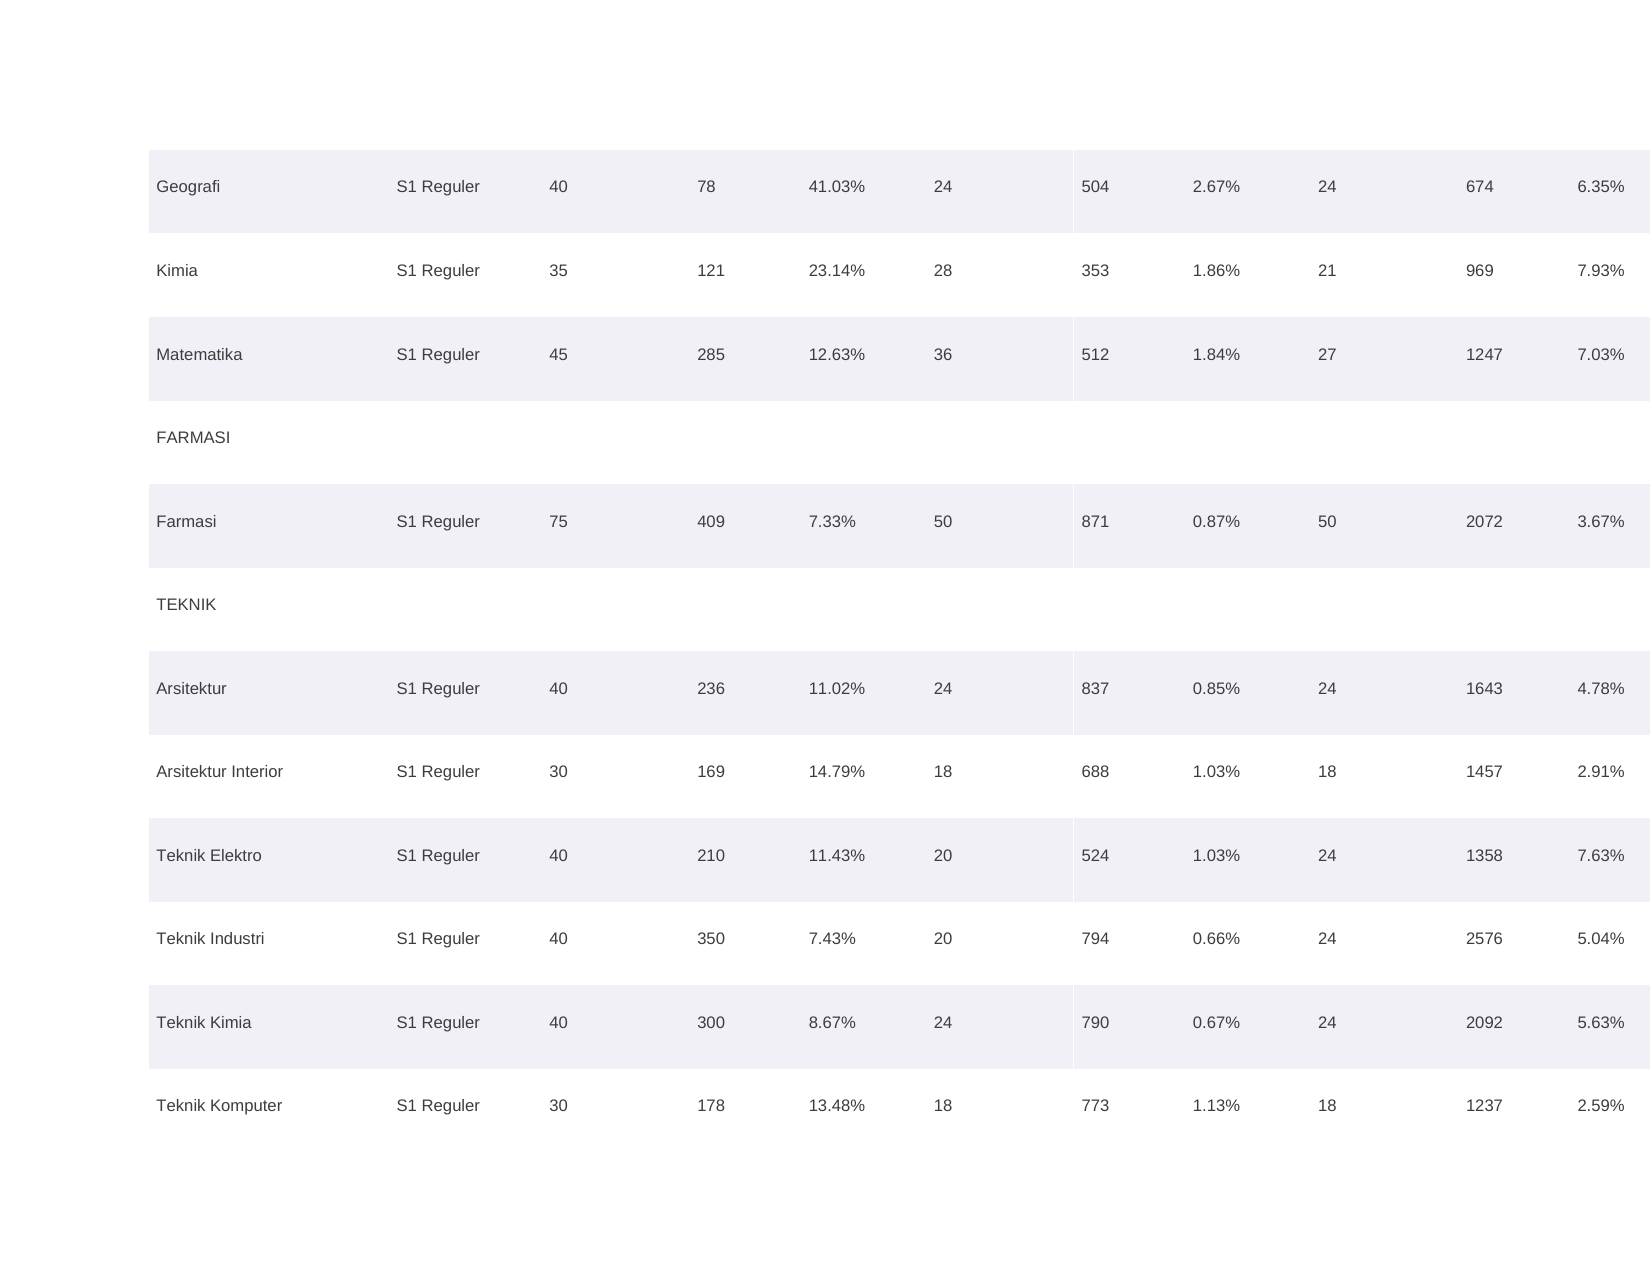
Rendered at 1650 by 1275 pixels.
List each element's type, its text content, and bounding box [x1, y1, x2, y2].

table_cell S1 Reguler [389, 735, 541, 818]
table_cell TEKNIK [149, 568, 1650, 651]
table_cell Matematika [149, 317, 389, 401]
table_cell 12.63% [801, 317, 926, 401]
table_cell 11.43% [801, 818, 926, 902]
table_cell 45 [541, 317, 689, 401]
table_cell 40 [541, 150, 689, 233]
table_cell S1 Reguler [389, 484, 541, 568]
table_cell 688 [1074, 735, 1185, 818]
table_cell 0.87% [1185, 484, 1310, 568]
table_cell 300 [689, 985, 801, 1069]
table_cell 353 [1074, 234, 1185, 317]
table_cell 512 [1074, 317, 1185, 401]
table_cell 1.84% [1185, 317, 1310, 401]
table_cell 7.33% [801, 484, 926, 568]
table_cell 40 [541, 902, 689, 985]
table_cell 41.03% [801, 150, 926, 233]
table_cell 7.63% [1569, 818, 1650, 902]
table_cell 11.02% [801, 651, 926, 735]
table_cell 871 [1074, 484, 1185, 568]
table_cell 524 [1074, 818, 1185, 902]
table_cell 20 [926, 818, 1073, 902]
table_cell 178 [689, 1069, 801, 1123]
table_cell 24 [926, 985, 1073, 1069]
table_cell S1 Reguler [389, 234, 541, 317]
table_cell 35 [541, 234, 689, 317]
table_cell 7.43% [801, 902, 926, 985]
table_cell 75 [541, 484, 689, 568]
table_cell 674 [1458, 150, 1569, 233]
table_cell 1643 [1458, 651, 1569, 735]
table_cell 21 [1310, 234, 1458, 317]
table_cell 18 [926, 1069, 1073, 1123]
table_cell 6.35% [1569, 150, 1650, 233]
table_cell 40 [541, 985, 689, 1069]
table_cell 1.13% [1185, 1069, 1310, 1123]
table_cell 7.93% [1569, 234, 1650, 317]
table_cell 350 [689, 902, 801, 985]
table_cell 2092 [1458, 985, 1569, 1069]
table_cell 504 [1074, 150, 1185, 233]
table_cell Kimia [149, 234, 389, 317]
table_cell 1237 [1458, 1069, 1569, 1123]
table_cell Arsitektur [149, 651, 389, 735]
table_cell 23.14% [801, 234, 926, 317]
table_cell 78 [689, 150, 801, 233]
table_cell Geografi [149, 150, 389, 233]
table_cell S1 Reguler [389, 651, 541, 735]
table_cell 2072 [1458, 484, 1569, 568]
table_cell Teknik Industri [149, 902, 389, 985]
table_cell 24 [926, 150, 1073, 233]
table_cell 409 [689, 484, 801, 568]
table_cell 2.91% [1569, 735, 1650, 818]
table_cell 1.03% [1185, 818, 1310, 902]
table_cell 0.85% [1185, 651, 1310, 735]
table_cell 27 [1310, 317, 1458, 401]
table_cell 969 [1458, 234, 1569, 317]
table_cell S1 Reguler [389, 1069, 541, 1123]
table_cell 18 [1310, 735, 1458, 818]
table_cell 13.48% [801, 1069, 926, 1123]
table_cell 24 [1310, 150, 1458, 233]
table_cell 30 [541, 735, 689, 818]
table_cell 790 [1074, 985, 1185, 1069]
table_cell S1 Reguler [389, 317, 541, 401]
table_cell 285 [689, 317, 801, 401]
table_cell 50 [1310, 484, 1458, 568]
table_cell FARMASI [149, 401, 1650, 484]
table_cell 30 [541, 1069, 689, 1123]
table_cell 121 [689, 234, 801, 317]
table_cell 169 [689, 735, 801, 818]
table_cell 1358 [1458, 818, 1569, 902]
table_cell S1 Reguler [389, 818, 541, 902]
table_cell 4.78% [1569, 651, 1650, 735]
table_cell 2576 [1458, 902, 1569, 985]
table_cell 1.03% [1185, 735, 1310, 818]
table_cell 210 [689, 818, 801, 902]
table_cell 24 [1310, 818, 1458, 902]
table_cell 36 [926, 317, 1073, 401]
table_cell 18 [1310, 1069, 1458, 1123]
table_cell 5.04% [1569, 902, 1650, 985]
table_cell 18 [926, 735, 1073, 818]
table_cell 3.67% [1569, 484, 1650, 568]
table_cell 236 [689, 651, 801, 735]
table_cell Teknik Komputer [149, 1069, 389, 1123]
table_cell 773 [1074, 1069, 1185, 1123]
table_cell 2.59% [1569, 1069, 1650, 1123]
table_cell 40 [541, 651, 689, 735]
table_cell Teknik Kimia [149, 985, 389, 1069]
table_cell S1 Reguler [389, 902, 541, 985]
table_cell 7.03% [1569, 317, 1650, 401]
table_cell 1.86% [1185, 234, 1310, 317]
table_cell 40 [541, 818, 689, 902]
table_cell 794 [1074, 902, 1185, 985]
table_cell 8.67% [801, 985, 926, 1069]
table_cell Teknik Elektro [149, 818, 389, 902]
table_cell 1247 [1458, 317, 1569, 401]
table_cell 50 [926, 484, 1073, 568]
table_cell 2.67% [1185, 150, 1310, 233]
table_cell 5.63% [1569, 985, 1650, 1069]
table_cell Farmasi [149, 484, 389, 568]
table_cell 24 [1310, 985, 1458, 1069]
table_cell 24 [1310, 902, 1458, 985]
table_cell 28 [926, 234, 1073, 317]
table_cell S1 Reguler [389, 985, 541, 1069]
table_cell 24 [926, 651, 1073, 735]
table_cell 837 [1074, 651, 1185, 735]
table_cell S1 Reguler [389, 150, 541, 233]
table_cell 1457 [1458, 735, 1569, 818]
table_cell 24 [1310, 651, 1458, 735]
table_cell Arsitektur Interior [149, 735, 389, 818]
table_cell 0.66% [1185, 902, 1310, 985]
table_cell 14.79% [801, 735, 926, 818]
table_cell 0.67% [1185, 985, 1310, 1069]
table_cell 20 [926, 902, 1073, 985]
